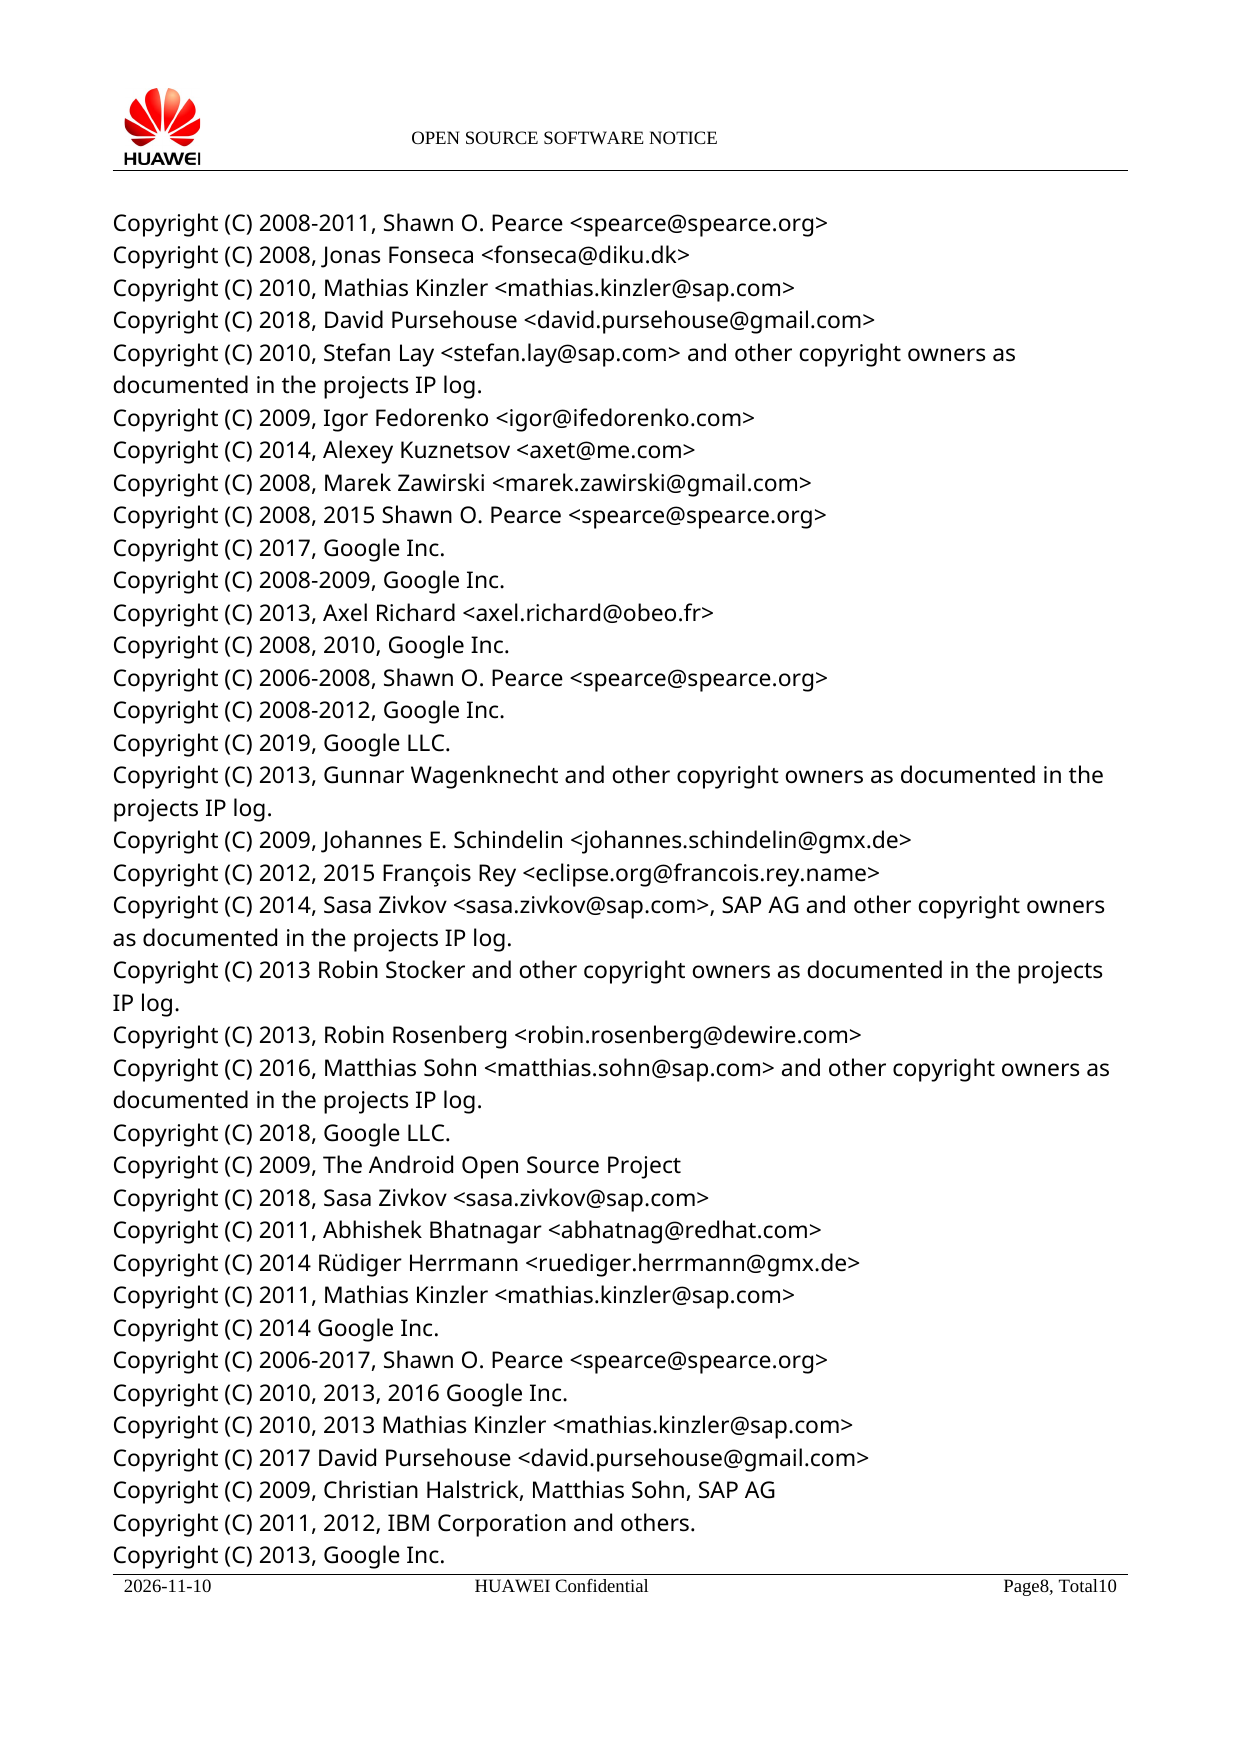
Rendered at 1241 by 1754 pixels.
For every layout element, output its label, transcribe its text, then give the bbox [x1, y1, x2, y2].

picture [124, 88, 201, 165]
